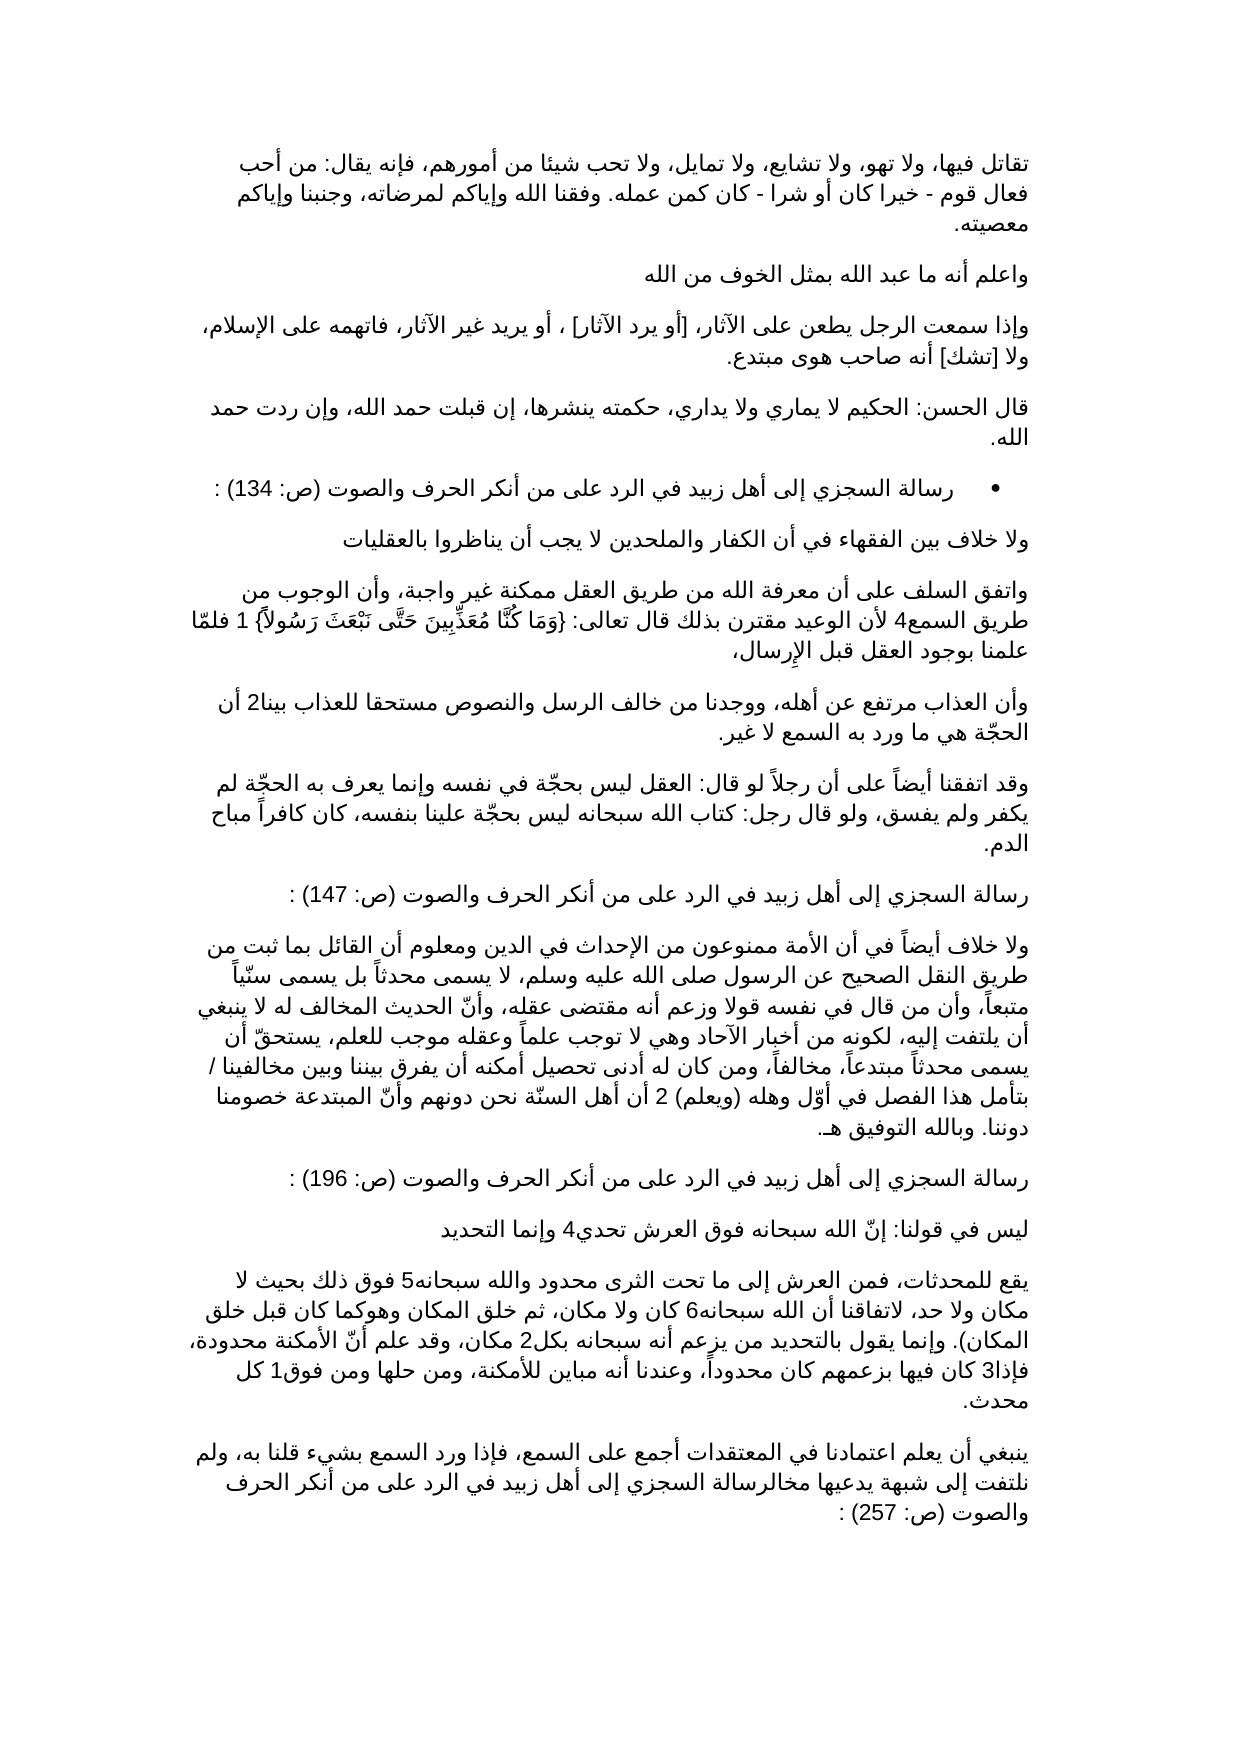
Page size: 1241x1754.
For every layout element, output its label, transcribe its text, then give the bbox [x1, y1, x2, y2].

text رسالة السجزي إلى أهل زبيد في الرد على من أنكر الحرف والصوت (ص: 147) : [187, 881, 1029, 908]
text وإذا سمعت الرجل يطعن على الآثار، [أو يرد الآثار] ، أو يريد غير الآثار، فاتهمه على الإسلام، ولا [تشك] أنه صاحب هوى مبتدع. [187, 312, 1029, 369]
text وقد اتفقنا أيضاً على أن رجلاً لو قال: العقل ليس بحجّة في نفسه وإنما يعرف به الحجّة لم يكفر ولم يفسق، ولو قال رجل: كتاب الله سبحانه ليس بحجّة علينا بنفسه، كان كافراً مباح الدم. [187, 770, 1029, 857]
text ولا خلاف بين الفقهاء في أن الكفار والملحدين لا يجب أن يناظروا بالعقليات [187, 526, 1029, 552]
text واتفق السلف على أن معرفة الله من طريق العقل ممكنة غير واجبة، وأن الوجوب من طريق السمع4 لأن الوعيد مقترن بذلك قال تعالى: {وَمَا كُنَّا مُعَذِّبِينَ حَتَّى نَبْعَثَ رَسُولاًً} 1 فلمّا علمنا بوجود العقل قبل الإِرسال، [187, 577, 1029, 664]
text وأن العذاب مرتفع عن أهله، ووجدنا من خالف الرسل والنصوص مستحقا للعذاب بينا2 أن الحجّة هي ما ورد به السمع لا غير. [187, 688, 1029, 745]
text واعلم أنه ما عبد الله بمثل الخوف من الله [187, 261, 1029, 288]
text يقع للمحدثات، فمن العرش إلى ما تحت الثرى محدود والله سبحانه5 فوق ذلك بحيث لا مكان ولا حد، لاتفاقنا أن الله سبحانه6 كان ولا مكان، ثم خلق المكان وهوكما كان قبل خلق المكان). وإنما يقول بالتحديد من يزعم أنه سبحانه بكل2 مكان، وقد علم أنّ الأمكنة محدودة، فإذا3 كان فيها بزعمهم كان محدوداً، وعندنا أنه مباين للأمكنة، ومن حلها ومن فوق1 كل محدث. [187, 1267, 1029, 1414]
list رسالة السجزي إلى أهل زبيد في الرد على من أنكر الحرف والصوت (ص: 134) : [187, 475, 992, 501]
text رسالة السجزي إلى أهل زبيد في الرد على من أنكر الحرف والصوت (ص: 196) : [187, 1164, 1029, 1191]
text ليس في قولنا: إنّ الله سبحانه فوق العرش تحدي4 وإنما التحديد [187, 1216, 1029, 1242]
text ينبغي أن يعلم اعتمادنا في المعتقدات أجمع على السمع، فإذا ورد السمع بشيء قلنا به، ولم نلتفت إلى شبهة يدعيها مخالرسالة السجزي إلى أهل زبيد في الرد على من أنكر الحرف والصوت (ص: 257) : [187, 1438, 1029, 1525]
text قال الحسن: الحكيم لا يماري ولا يداري، حكمته ينشرها، إن قبلت حمد الله، وإن ردت حمد الله. [187, 394, 1029, 450]
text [187, 150, 1029, 237]
text ولا خلاف أيضاً في أن الأمة ممنوعون من الإحداث في الدين ومعلوم أن القائل بما ثبت من طريق النقل الصحيح عن الرسول صلى الله عليه وسلم، لا يسمى محدثاً بل يسمى سنّياً متبعاً، وأن من قال في نفسه قولا وزعم أنه مقتضى عقله، وأنّ الحديث المخالف له لا ينبغي أن يلتفت إليه، لكونه من أخبار الآحاد وهي لا توجب علماً وعقله موجب للعلم، يستحقّ أن يسمى محدثاً مبتدعاً، مخالفاً، ومن كان له أدنى تحصيل أمكنه أن يفرق بيننا وبين مخالفينا / بتأمل هذا الفصل في أوّل وهله (ويعلم) 2 أن أهل السنّة نحن دونهم وأنّ المبتدعة خصومنا دوننا. وبالله التوفيق هـ. [187, 932, 1029, 1140]
